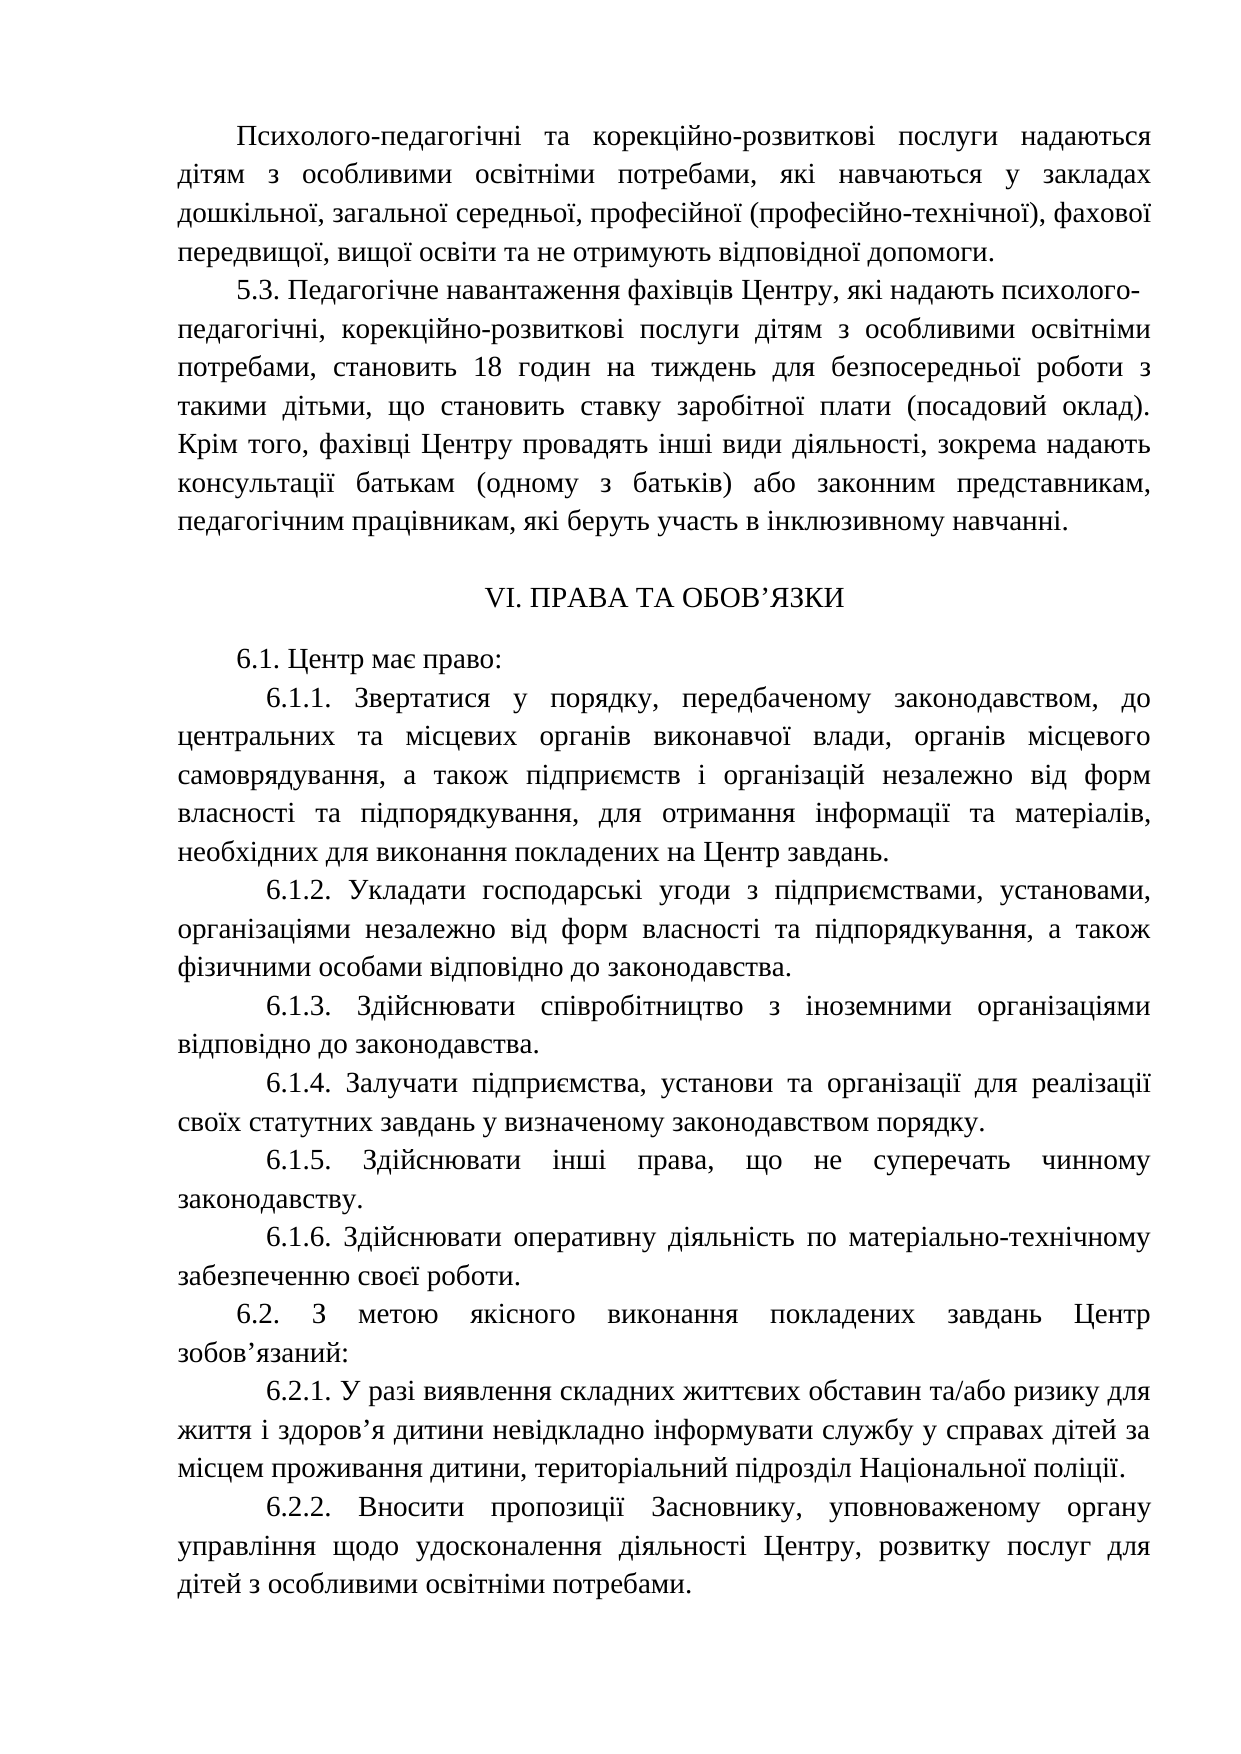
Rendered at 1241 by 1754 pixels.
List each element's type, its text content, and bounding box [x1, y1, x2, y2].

text 6.1.4. Залучати підприємства, установи та організації для реалізації своїх статутних завдань у визначеному законодавством порядку. [177, 1065, 1152, 1137]
text 6.1.3. Здійснювати співробітництво з іноземними організаціями відповідно до законодавства. [177, 988, 1152, 1060]
text 6.1.1. Звертатися у порядку, передбаченому законодавством, до центральних та місцевих органів виконавчої влади, органів місцевого самоврядування, а також підприємств і організацій незалежно від форм власності та підпорядкування, для отримання інформації та матеріалів, необхідних для виконання покладених на Центр завдань. [177, 680, 1152, 867]
text 6.2. З метою якісного виконання покладених завдань Центр зобов’язаний: [177, 1296, 1152, 1368]
text педагогічні, корекційно-розвиткові послуги дітям з особливими освітніми потребами, становить 18 годин на тиждень для безпосередньої роботи з такими дітьми, що становить ставку заробітної плати (посадовий оклад). Крім того, фахівці Центру провадять інші види діяльності, зокрема надають консультації батькам (одному з батьків) або законним представникам, педагогічним працівникам, які беруть участь в інклюзивному навчанні. [177, 311, 1152, 537]
text 6.1.6. Здійснювати оперативну діяльність по матеріально-технічному забезпеченню своєї роботи. [177, 1219, 1152, 1291]
text 6.1.2. Укладати господарські угоди з підприємствами, установами, організаціями незалежно від форм власності та підпорядкування, а також фізичними особами відповідно до законодавства. [177, 872, 1152, 983]
text 5.3. Педагогічне навантаження фахівців Центру, які надають психолого- [177, 272, 1152, 306]
text Психолого-педагогічні та корекційно-розвиткові послуги надаються дітям з особливими освітніми потребами, які навчаються у закладах дошкільної, загальної середньої, професійної (професійно-технічної), фахової передвищої, вищої освіти та не отримують відповідної допомоги. [177, 118, 1152, 267]
text 6.1. Центр має право: [177, 641, 1152, 675]
text 6.1.5. Здійснювати інші права, що не суперечать чинному законодавству. [177, 1142, 1152, 1214]
text VI. ПРАВА ТА ОБОВ’ЯЗКИ [177, 581, 1152, 614]
text 6.2.1. У разі виявлення складних життєвих обставин та/або ризику для життя і здоров’я дитини невідкладно інформувати службу у справах дітей за місцем проживання дитини, територіальний підрозділ Національної поліції. [177, 1373, 1152, 1484]
text 6.2.2. Вносити пропозиції Засновнику, уповноваженому органу управління щодо удосконалення діяльності Центру, розвитку послуг для дітей з особливими освітніми потребами. [177, 1489, 1152, 1600]
